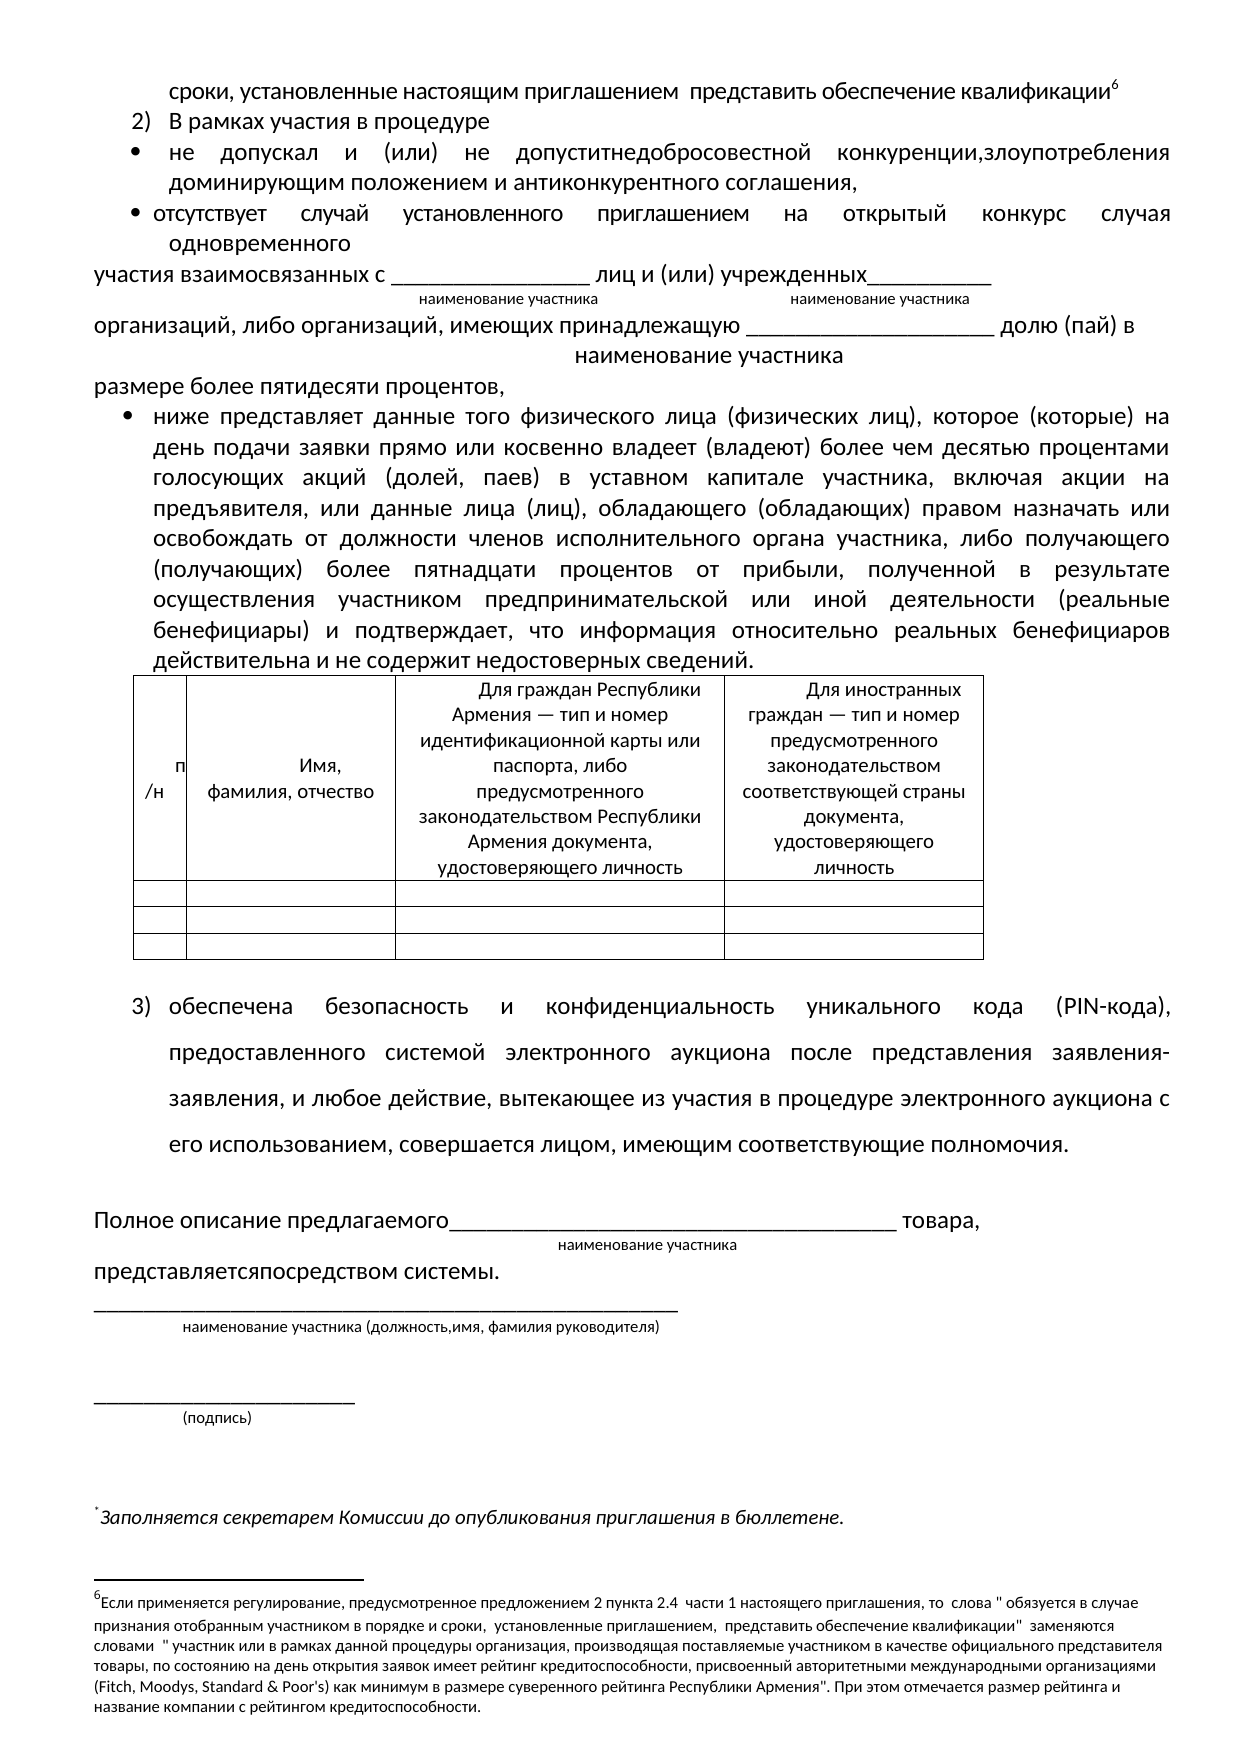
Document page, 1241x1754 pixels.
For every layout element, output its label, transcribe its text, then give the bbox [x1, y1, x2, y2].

table_header Для граждан Республики Армения — тип и номер идентификационной карты или паспорта, либо предусмотренного законодательством Республики Армения документа, удостоверяющего личность [396, 676, 724, 879]
table_cell [725, 934, 983, 959]
list отсутствует случай установленного приглашением на открытый конкурс случая одновременного [131, 197, 1171, 258]
text организаций, либо организаций, имеющих принадлежащую ____________________ долю (пай) в [94, 309, 1171, 339]
table_cell [134, 881, 186, 906]
text (подпись) [182, 1407, 1171, 1428]
text _____________________ [94, 1377, 1171, 1407]
list ниже представляет данные того физического лица (физических лиц), которое (которые) на день подачи заявки прямо или косвенно владеет (владеют) более чем десятью процентами голосующих акций (долей, паев) в уставном капитале участника, включая акции на предъявителя, или данные лица (лиц), обладающего (обладающих) правом назначать или освобождать от должности членов исполнительного органа участника, либо получающего (получающих) более пятнадцати процентов от прибыли, полученной в результате осуществления участником предпринимательской или иной деятельности (реальные бенефициары) и подтверждает, что информация относительно реальных бенефициаров действительна и не содержит недостоверных сведений. [123, 401, 1171, 675]
text представляетсяпосредством системы. [94, 1255, 1171, 1285]
text Полное описание предлагаемого____________________________________ товара, [94, 1204, 1171, 1234]
table_header п/н [134, 676, 186, 879]
table_header Имя, фамилия, отчество [187, 676, 395, 879]
table_cell [187, 881, 395, 906]
text участия взаимосвязанных с ________________ лиц и (или) учрежденных__________ [94, 258, 1171, 289]
text наименование участника [94, 339, 1171, 370]
text наименование участника [94, 1234, 1171, 1255]
text *Заполняется секретарем Комиссии до опубликования приглашения в бюллетене. [94, 1504, 1171, 1529]
table_cell [725, 881, 983, 906]
text наименование участника (должность,имя, фамилия руководителя) [182, 1316, 1171, 1336]
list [131, 75, 1171, 106]
table_cell [396, 934, 724, 959]
table_cell [134, 934, 186, 959]
table_cell [725, 907, 983, 932]
table_cell [396, 881, 724, 906]
text наименование участника наименование участника [419, 289, 1171, 309]
table_cell [187, 907, 395, 932]
text _______________________________________________ [94, 1285, 1171, 1316]
table_cell [187, 934, 395, 959]
table_cell [134, 907, 186, 932]
list В рамках участия в процедуре [131, 106, 1171, 136]
list обеспечена безопасность и конфиденциальность уникального кода (PIN-кода), предоставленного системой электронного аукциона после представления заявления-заявления, и любое действие, вытекающее из участия в процедуре электронного аукциона с его использованием, совершается лицом, имеющим соответствующие полномочия. [131, 991, 1171, 1158]
table_cell [396, 907, 724, 932]
text размере более пятидесяти процентов, [94, 370, 1171, 401]
list не допускал и (или) не допуститнедобросовестной конкуренции,злоупотребления доминирующим положением и антиконкурентного соглашения, [131, 136, 1171, 197]
table_header Для иностранных граждан — тип и номер предусмотренного законодательством соответствующей страны документа, удостоверяющего личность [725, 676, 983, 879]
